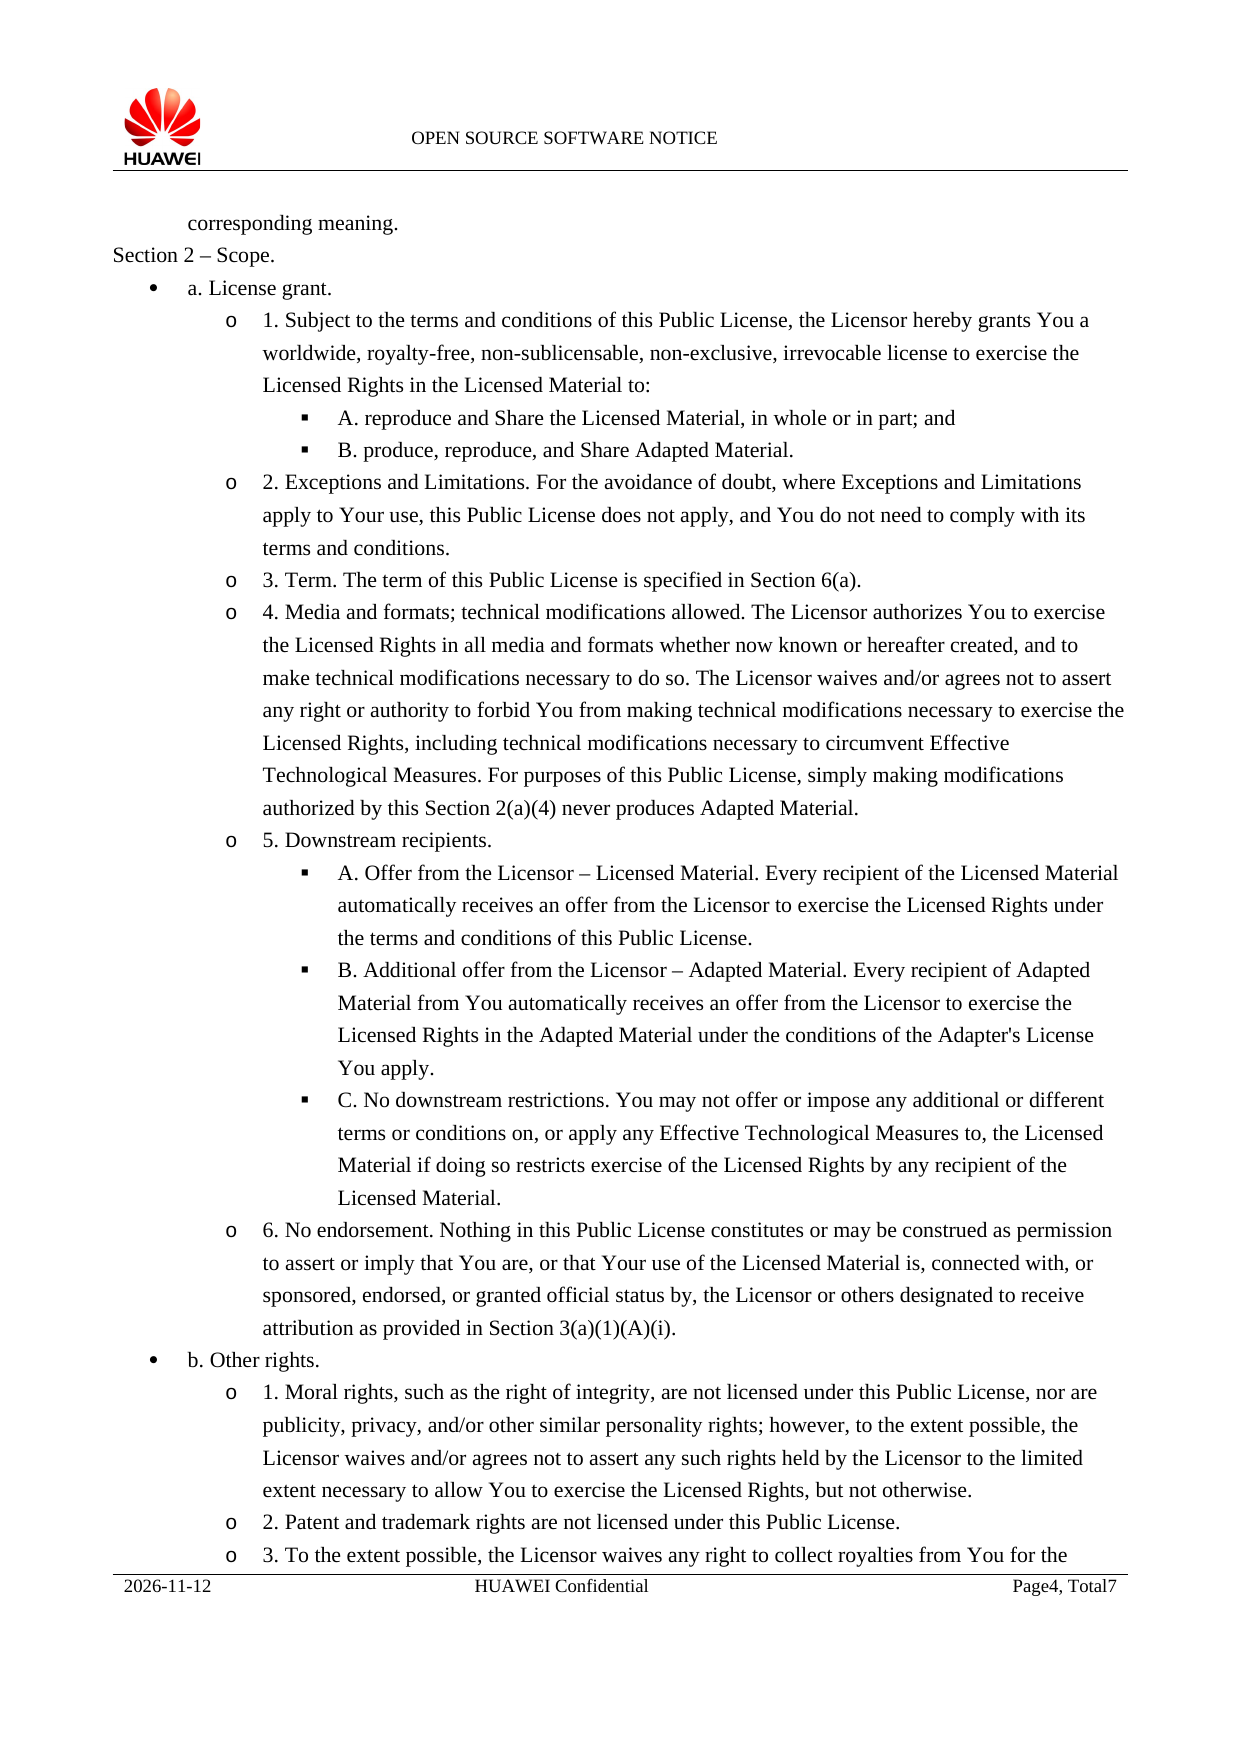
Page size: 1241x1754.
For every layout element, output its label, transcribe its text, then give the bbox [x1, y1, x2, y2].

list 3. Term. The term of this Public License is specified in Section 6(a). [225, 564, 1128, 596]
picture [124, 88, 201, 165]
list 2. Exceptions and Limitations. For the avoidance of doubt, where Exceptions and Limitations apply to Your use, this Public License does not apply, and You do not need to comply with its terms and conditions. [225, 466, 1128, 564]
list 6. No endorsement. Nothing in this Public License constitutes or may be construed as permission to assert or imply that You are, or that Your use of the Licensed Material is, connected with, or sponsored, endorsed, or granted official status by, the Licensor or others designated to receive attribution as provided in Section 3(a)(1)(A)(i). [225, 1214, 1128, 1344]
list m. You means the individual or entity exercising the Licensed Rights under this Public License. Your has a corresponding meaning. [150, 206, 1128, 239]
list A. reproduce and Share the Licensed Material, in whole or in part; and [300, 401, 1128, 434]
list 4. Media and formats; technical modifications allowed. The Licensor authorizes You to exercise the Licensed Rights in all media and formats whether now known or hereafter created, and to make technical modifications necessary to do so. The Licensor waives and/or agrees not to assert any right or authority to forbid You from making technical modifications necessary to exercise the Licensed Rights, including technical modifications necessary to circumvent Effective Technological Measures. For purposes of this Public License, simply making modifications authorized by this Section 2(a)(4) never produces Adapted Material. [225, 596, 1128, 824]
list 1. Subject to the terms and conditions of this Public License, the Licensor hereby grants You a worldwide, royalty-free, non-sublicensable, non-exclusive, irrevocable license to exercise the Licensed Rights in the Licensed Material to: [225, 304, 1128, 401]
list A. Offer from the Licensor – Licensed Material. Every recipient of the Licensed Material automatically receives an offer from the Licensor to exercise the Licensed Rights under the terms and conditions of this Public License. [300, 856, 1128, 954]
list a. License grant. [150, 271, 1128, 304]
list 5. Downstream recipients. [225, 824, 1128, 856]
list B. Additional offer from the Licensor – Adapted Material. Every recipient of Adapted Material from You automatically receives an offer from the Licensor to exercise the Licensed Rights in the Adapted Material under the conditions of the Adapter's License You apply. [300, 954, 1128, 1084]
list 1. Moral rights, such as the right of integrity, are not licensed under this Public License, nor are publicity, privacy, and/or other similar personality rights; however, to the extent possible, the Licensor waives and/or agrees not to assert any such rights held by the Licensor to the limited extent necessary to allow You to exercise the Licensed Rights, but not otherwise. [225, 1376, 1128, 1506]
text Section 2 – Scope. [112, 239, 1128, 271]
list b. Other rights. [150, 1344, 1128, 1376]
list 2. Patent and trademark rights are not licensed under this Public License. [225, 1506, 1128, 1539]
list B. produce, reproduce, and Share Adapted Material. [300, 434, 1128, 466]
list C. No downstream restrictions. You may not offer or impose any additional or different terms or conditions on, or apply any Effective Technological Measures to, the Licensed Material if doing so restricts exercise of the Licensed Rights by any recipient of the Licensed Material. [300, 1084, 1128, 1214]
